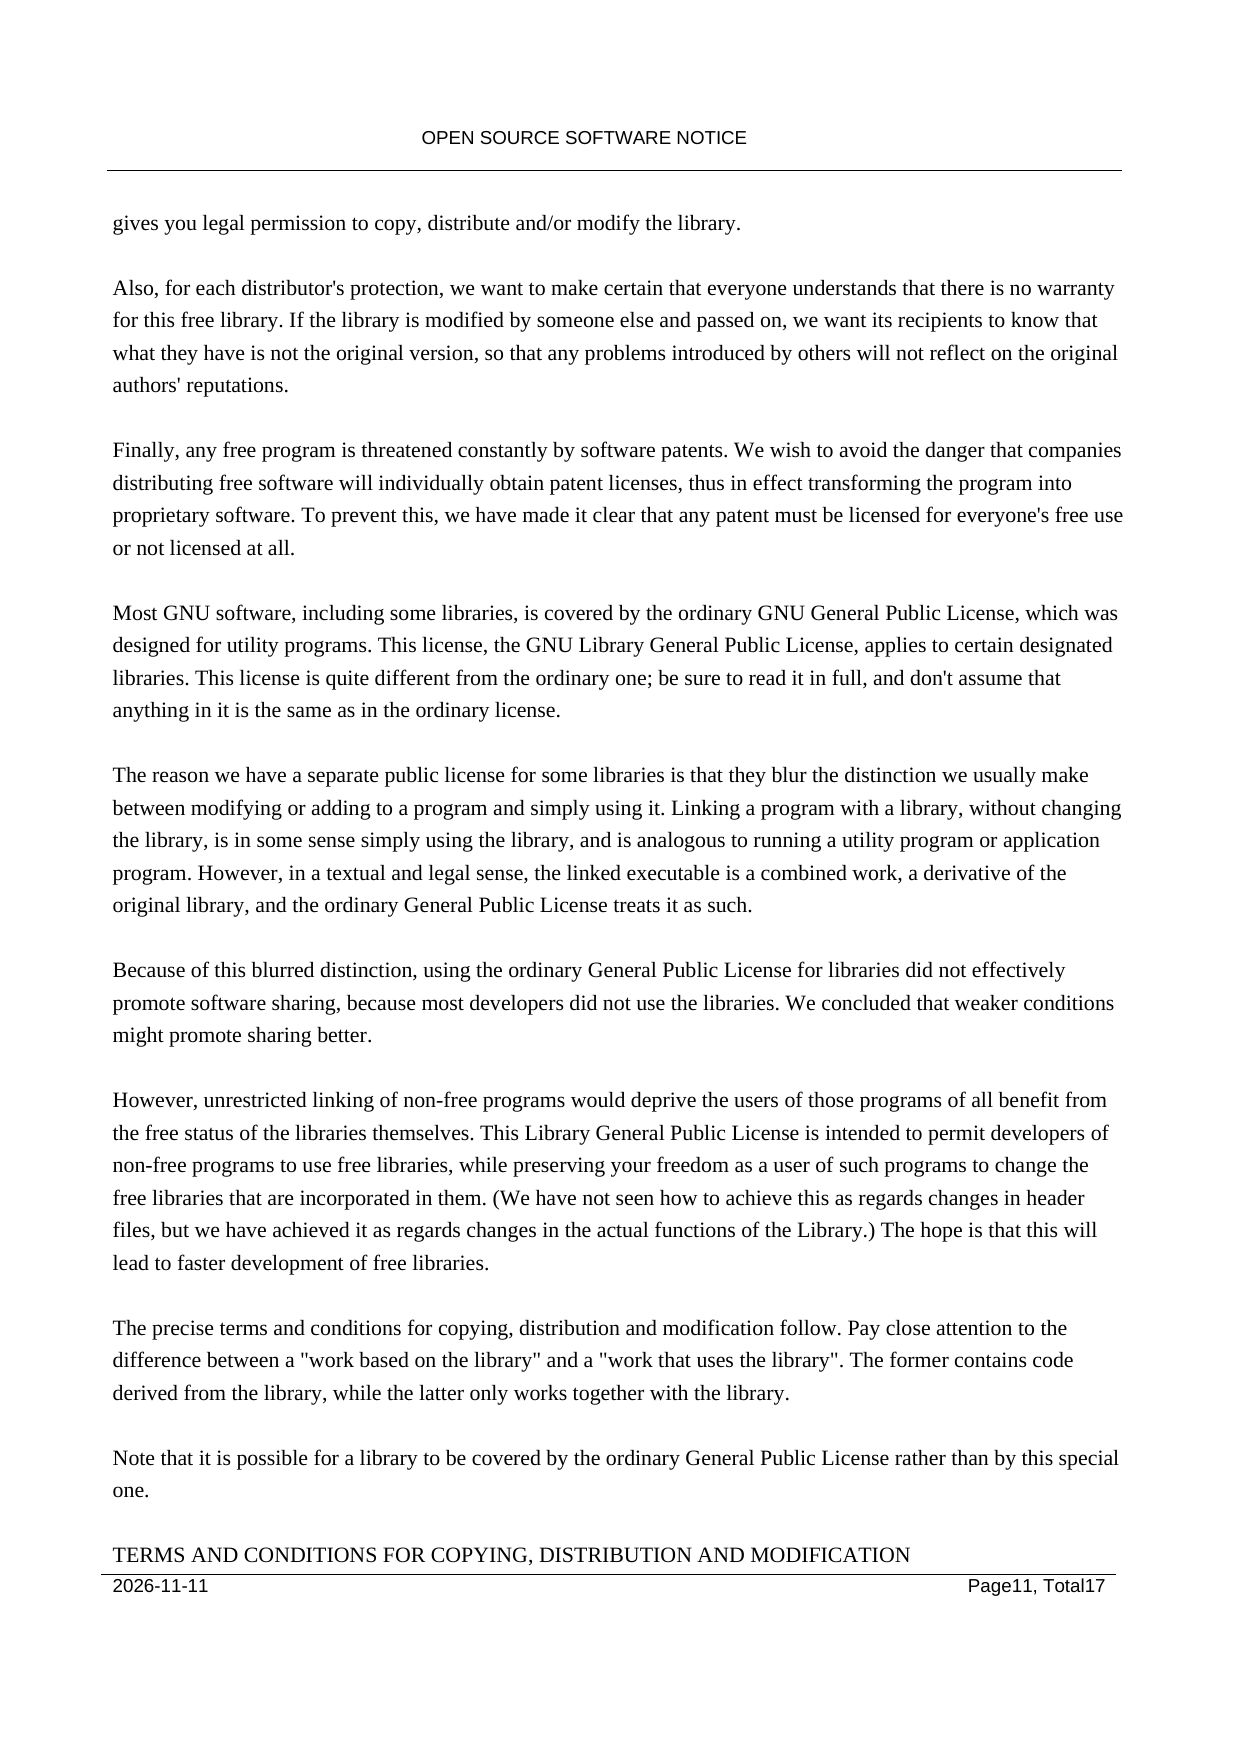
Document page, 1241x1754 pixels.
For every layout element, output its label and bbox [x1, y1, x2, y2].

text [112, 206, 1128, 1571]
